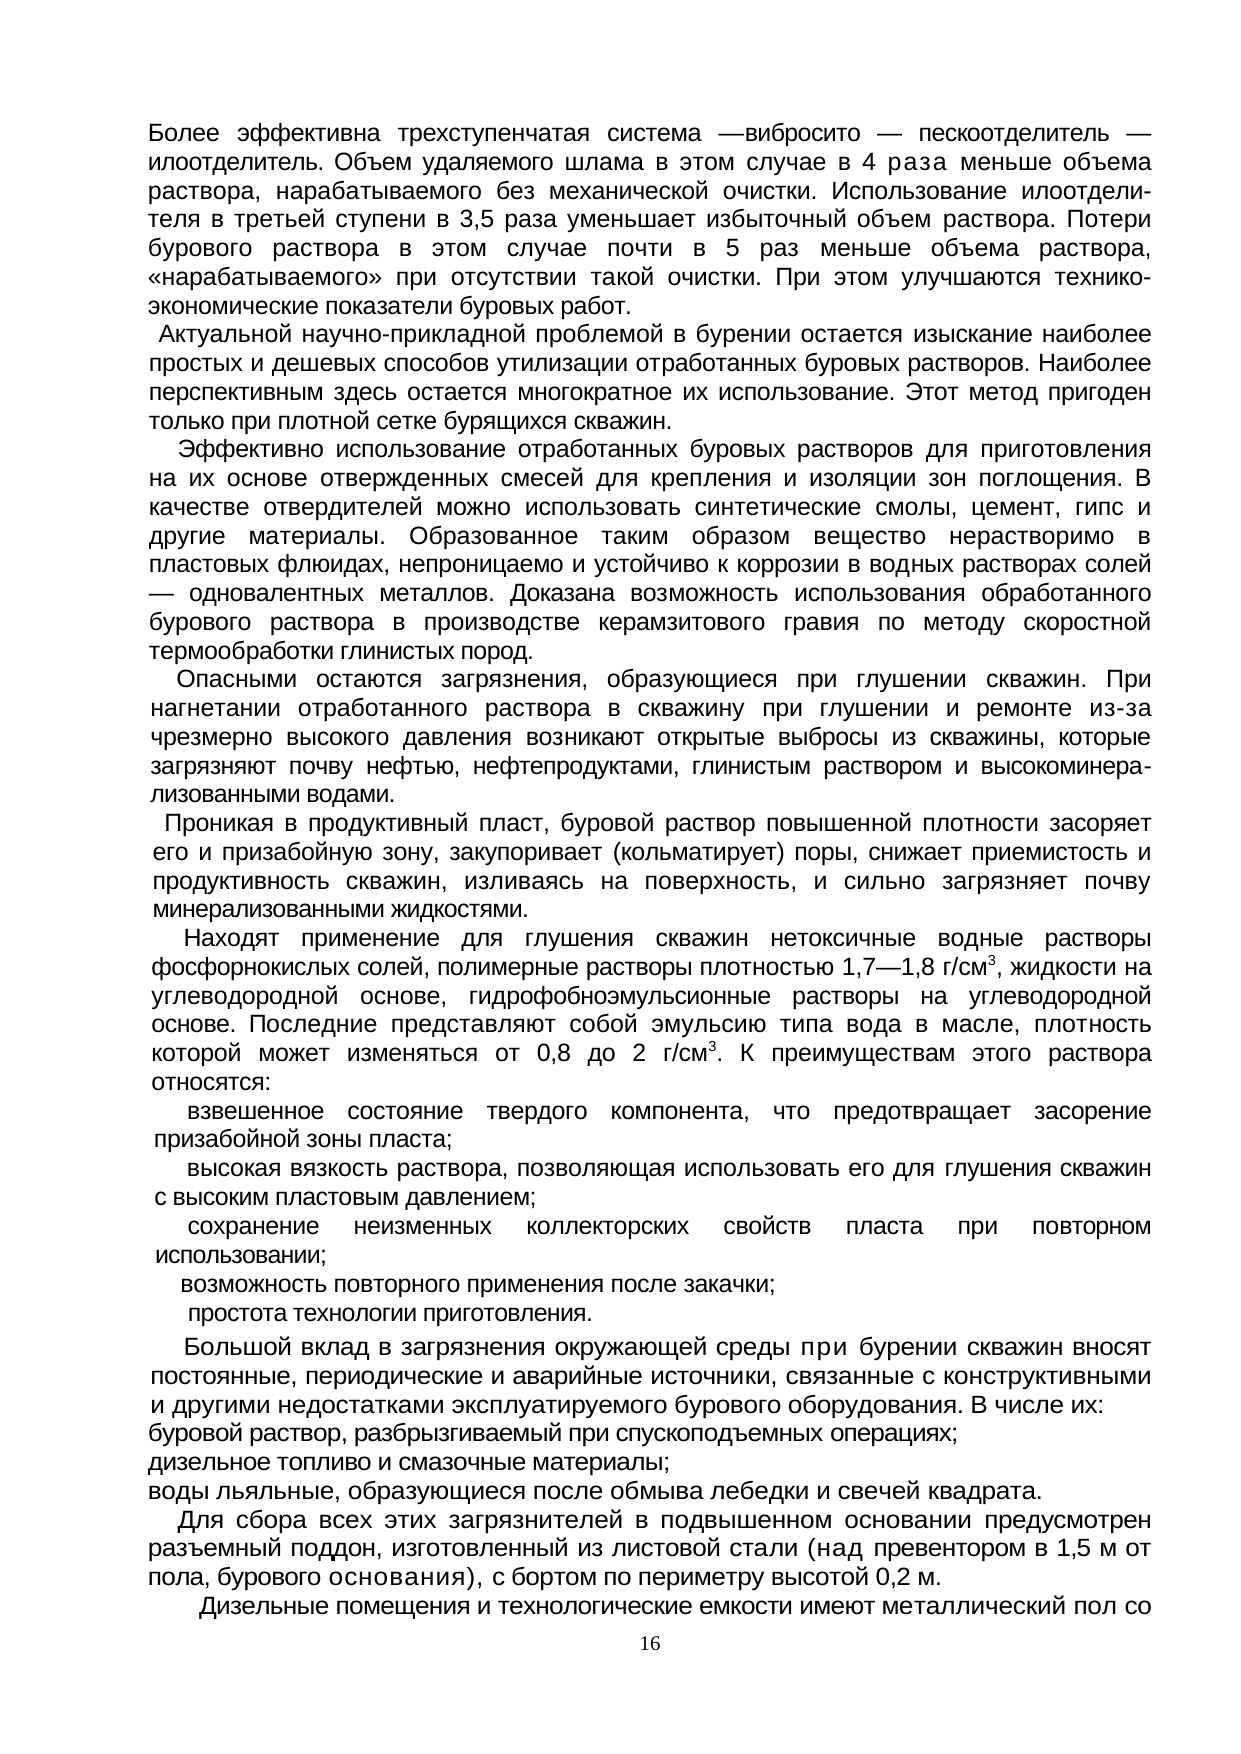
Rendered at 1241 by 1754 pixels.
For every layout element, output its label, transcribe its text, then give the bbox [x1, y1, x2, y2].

text Для сбора всех этих загрязнителей в подвышенном основании предусмотрен разъемный поддон, изготовленный из листовой стали (над превентором в 1,5 м от пола, бурового основания), с бортом по периметру высотой 0,2 м. [148, 1505, 1152, 1591]
text простота технологии приготовления. [188, 1298, 1152, 1327]
text Проникая в продуктивный пласт, буровой раствор повышенной плотности засоряет его и призабойную зону, закупоривает (кольматирует) поры, снижает приемистость и продуктивность скважин, изливаясь на поверхность, и сильно загрязняет почву минерализованными жидкостями. [152, 808, 1152, 923]
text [148, 118, 1152, 319]
text Находят применение для глушения скважин нетоксичные водные растворы фосфорнокислых солей, полимерные растворы плотностью 1,7—1,8 г/см3, жидкости на углеводородной основе, гидрофобноэмульсионные растворы на углеводородной основе. Последние представляют собой эмульсию типа вода в масле, плотность которой может изменяться от 0,8 до 2 г/см3. К преимуществам этого раствора относятся: [151, 923, 1152, 1096]
text сохранение неизменных коллекторских свойств пласта при повторном использовании; [155, 1211, 1152, 1269]
text буровой раствор, разбрызгиваемый при спускоподъемных операциях; [148, 1418, 1152, 1447]
text взвешенное состояние твердого компонента, что предотвращает засорение призабойной зоны пласта; [154, 1096, 1152, 1153]
text возможность повторного применения после закачки; [148, 1269, 1152, 1297]
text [148, 1591, 1152, 1620]
text Эффективно использование отработанных буровых растворов для приготовления на их основе отвержденных смесей для крепления и изоляции зон поглощения. В качестве отвердителей можно использовать синтетические смолы, цемент, гипс и другие материалы. Образованное таким образом вещество нерастворимо в пластовых флюидах, непроницаемо и устойчиво к коррозии в водных растворах солей — одновалентных металлов. Доказана возможность использования обработанного бурового раствора в производстве керамзитового гравия по методу скоростной термообработки глинистых пород. [149, 434, 1152, 664]
text Актуальной научно-прикладной проблемой в бурении остается изыскание наиболее простых и дешевых способов утилизации отработанных буровых растворов. Наиболее перспективным здесь остается многократное их использование. Этот метод пригоден только при плотной сетке бурящихся скважин. [149, 319, 1152, 434]
text воды льяльные, образующиеся после обмыва лебедки и свечей квадрата. [148, 1476, 1152, 1505]
text дизельное топливо и смазочные материалы; [148, 1447, 1152, 1476]
text Опасными остаются загрязнения, образующиеся при глушении скважин. При нагнетании отработанного раствора в скважину при глушении и ремонте из-за чрезмерно высокого давления возникают открытые выбросы из скважины, которые загрязняют почву нефтью, нефтепродуктами, глинистым раствором и высокоминерализованными водами. [150, 664, 1152, 808]
text Большой вклад в загрязнения окружающей среды при бурении скважин вносят постоянные, периодические и аварийные источники, связанные с конструктивными и другими недостатками эксплуатируемого бурового оборудования. В числе их: [150, 1332, 1152, 1418]
text высокая вязкость раствора, позволяющая использовать его для глушения скважин с высоким пластовым давлением; [154, 1153, 1152, 1211]
